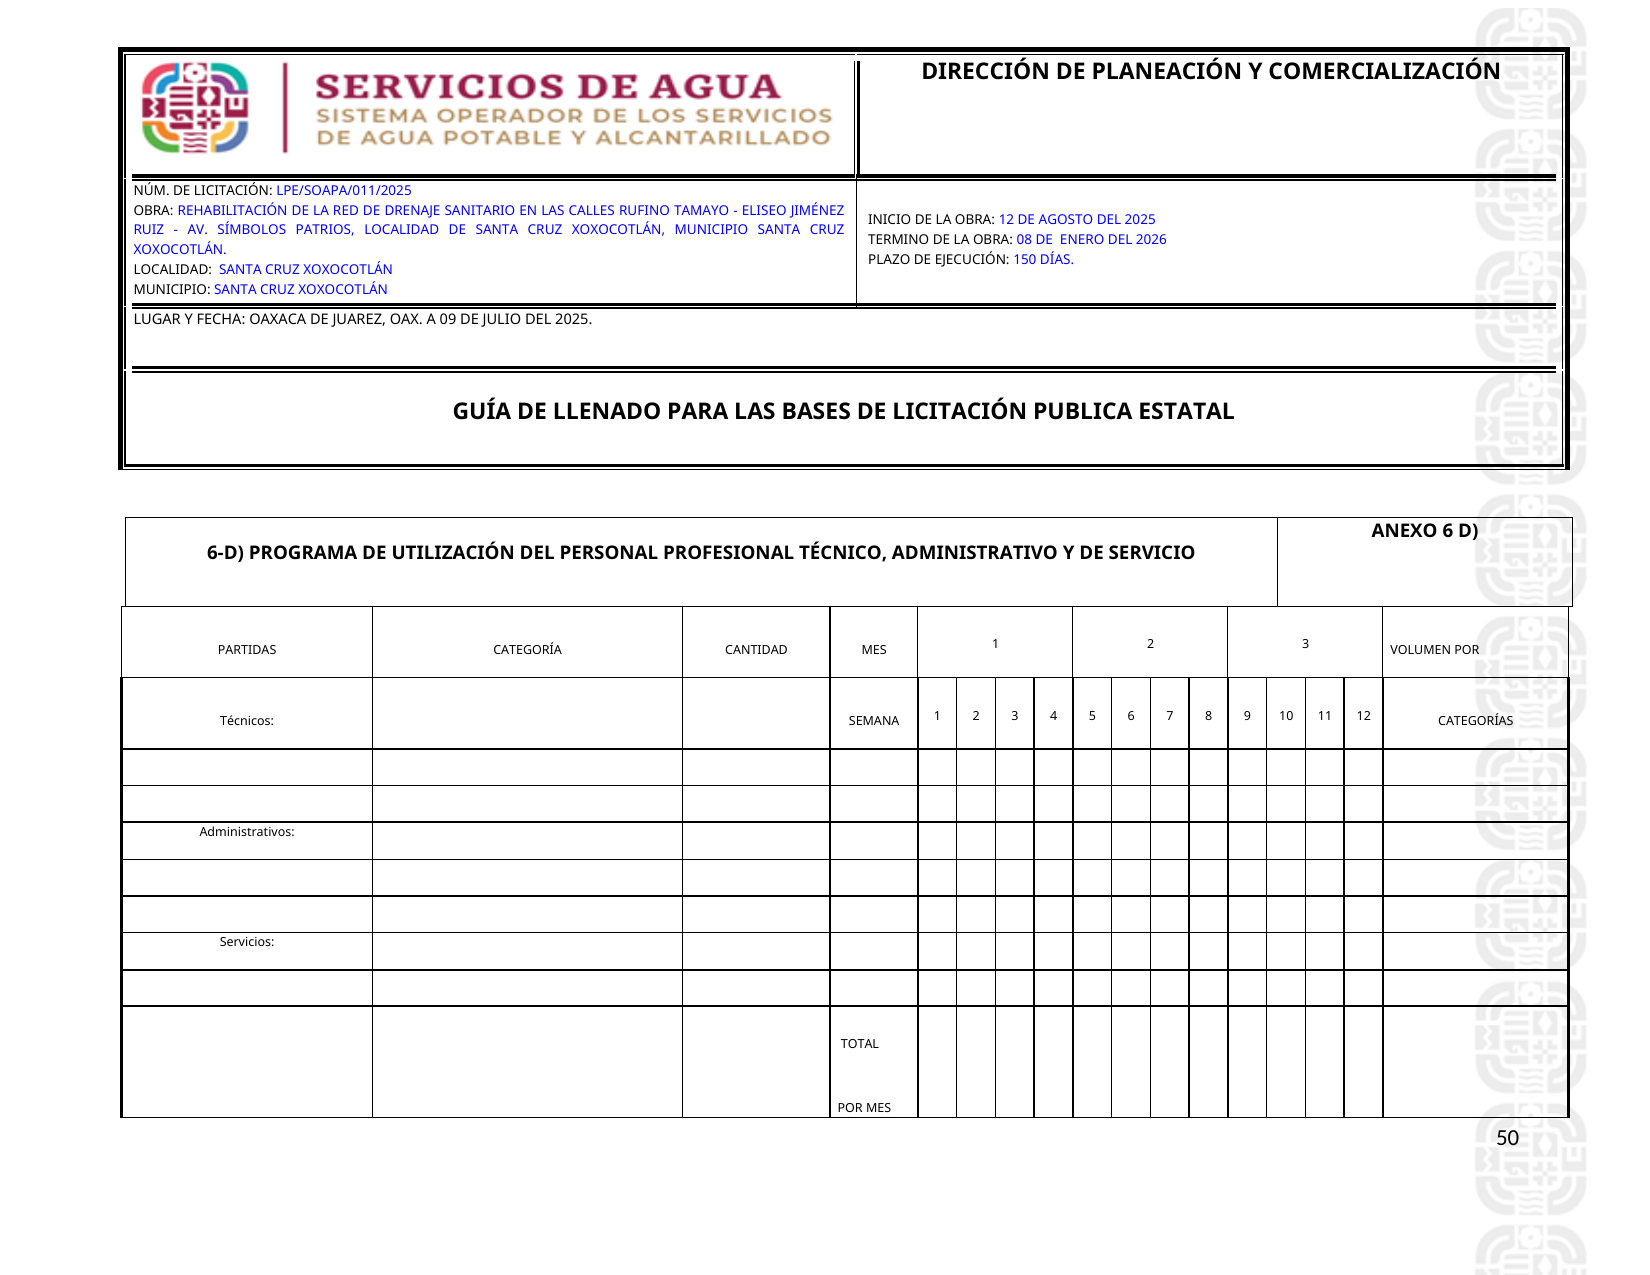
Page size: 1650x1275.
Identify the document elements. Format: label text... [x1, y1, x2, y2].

table_cell [1306, 897, 1343, 931]
table_cell [957, 1071, 995, 1117]
table_cell [1035, 860, 1072, 895]
table_cell [831, 750, 917, 785]
table_cell [1306, 1007, 1343, 1071]
table_cell [919, 750, 956, 785]
table_cell [996, 933, 1033, 969]
table_cell [683, 860, 829, 895]
table_cell [373, 1071, 682, 1117]
table_cell [123, 1007, 372, 1071]
table_cell 8 [1190, 678, 1227, 748]
table_cell [683, 1071, 829, 1117]
table_cell [1384, 971, 1567, 1005]
table_cell [1306, 971, 1343, 1005]
table_cell [1345, 971, 1382, 1005]
table_cell [996, 971, 1033, 1005]
table_cell TOTAL [831, 1007, 917, 1071]
table_cell [1345, 933, 1382, 969]
table_cell [1074, 860, 1111, 895]
table_cell [1151, 786, 1188, 821]
table_cell [1190, 786, 1227, 821]
table_cell [1190, 897, 1227, 931]
picture [137, 55, 840, 169]
table_cell [1112, 786, 1150, 821]
table_cell [1229, 1007, 1266, 1071]
table_cell [996, 1007, 1033, 1071]
table_cell [957, 971, 995, 1005]
table_header ANEXO 6 D) [1278, 518, 1572, 606]
table_cell 10 [1267, 678, 1305, 748]
table_cell [1384, 786, 1567, 821]
table_cell [683, 897, 829, 931]
table_cell [1112, 860, 1150, 895]
table_cell [1190, 1007, 1227, 1071]
table_cell [957, 933, 995, 969]
table_cell [957, 860, 995, 895]
table_cell [1229, 823, 1266, 858]
table_cell [1229, 1071, 1266, 1117]
table_cell [919, 786, 956, 821]
table_cell SEMANA [831, 678, 917, 748]
table_cell [1306, 1071, 1343, 1117]
table_cell [957, 823, 995, 858]
table_cell [1190, 971, 1227, 1005]
table_cell [1074, 1071, 1111, 1117]
table_cell VOLUMEN POR [1383, 607, 1568, 677]
table_cell 9 [1229, 678, 1266, 748]
table_cell Servicios: [123, 933, 372, 969]
table_cell [1112, 933, 1150, 969]
table_cell [123, 897, 372, 931]
table_cell [1345, 786, 1382, 821]
table_cell [1345, 897, 1382, 931]
table_cell [996, 1071, 1033, 1117]
table_cell [1112, 750, 1150, 785]
table_cell [996, 860, 1033, 895]
table_cell [683, 933, 829, 969]
table_cell [1190, 823, 1227, 858]
table_cell CATEGORÍAS [1384, 678, 1567, 748]
table_cell [957, 897, 995, 931]
table_cell [1151, 750, 1188, 785]
table_cell 3 [1228, 607, 1382, 677]
table_cell [1267, 786, 1305, 821]
table_cell [919, 897, 956, 931]
table_cell [1190, 1071, 1227, 1117]
table_cell [831, 933, 917, 969]
table_cell [996, 786, 1033, 821]
table_cell [1345, 823, 1382, 858]
table_cell Administrativos: [123, 823, 372, 858]
table_cell [1112, 971, 1150, 1005]
table_cell CANTIDAD [683, 607, 829, 677]
table_cell [373, 750, 682, 785]
table_cell [957, 786, 995, 821]
table_cell [919, 1071, 956, 1117]
table_cell [1190, 860, 1227, 895]
table_cell [1229, 933, 1266, 969]
table_cell [1306, 933, 1343, 969]
table_cell [683, 786, 829, 821]
table_cell [1074, 786, 1111, 821]
table_cell [683, 678, 829, 748]
table_cell [1151, 897, 1188, 931]
table_cell CATEGORÍA [373, 607, 682, 677]
table_cell [373, 897, 682, 931]
table_cell [373, 823, 682, 858]
table_cell [1384, 823, 1567, 858]
table_cell [373, 860, 682, 895]
table_cell [1035, 971, 1072, 1005]
table_cell [919, 823, 956, 858]
table_cell [1267, 860, 1305, 895]
table_cell [123, 860, 372, 895]
table_cell [1112, 897, 1150, 931]
table_cell [957, 1007, 995, 1071]
table_cell [683, 1007, 829, 1071]
table_cell [1267, 823, 1305, 858]
table_cell MES [831, 607, 917, 677]
table_cell [1074, 1007, 1111, 1071]
table_cell [1267, 933, 1305, 969]
table_cell [1267, 897, 1305, 931]
table_cell 2 [1073, 607, 1227, 677]
table_cell [1151, 1007, 1188, 1071]
table_cell [1267, 1007, 1305, 1071]
table_cell [1384, 1007, 1567, 1071]
table_cell POR MES [831, 1071, 917, 1117]
table_cell [123, 1071, 372, 1117]
table_cell [957, 750, 995, 785]
table_cell Técnicos: [123, 678, 372, 748]
table_cell [919, 860, 956, 895]
table_cell [996, 823, 1033, 858]
table_cell [1345, 860, 1382, 895]
table_cell [1229, 750, 1266, 785]
table_cell [1074, 933, 1111, 969]
table_header 6-D) PROGRAMA DE UTILIZACIÓN DEL PERSONAL PROFESIONAL TÉCNICO, ADMINISTRATIVO Y DE SERVICIO [126, 518, 1277, 606]
table_cell [1229, 897, 1266, 931]
table_cell [1074, 750, 1111, 785]
table_cell [1229, 971, 1266, 1005]
table_cell [1384, 750, 1567, 785]
table_cell [919, 971, 956, 1005]
picture [1460, 52, 1565, 469]
table_cell [1151, 860, 1188, 895]
table_cell [123, 971, 372, 1005]
table_cell [1074, 823, 1111, 858]
table_cell [1112, 1071, 1150, 1117]
table_cell [1074, 971, 1111, 1005]
table_cell [683, 750, 829, 785]
table_cell [996, 750, 1033, 785]
table_cell [1035, 1007, 1072, 1071]
table_cell [1229, 860, 1266, 895]
table_cell [1151, 933, 1188, 969]
table_cell [1035, 750, 1072, 785]
table_cell [1306, 860, 1343, 895]
table_cell [1267, 971, 1305, 1005]
table_cell 2 [957, 678, 995, 748]
table_cell [1035, 1071, 1072, 1117]
table_cell [373, 678, 682, 748]
table_cell [373, 786, 682, 821]
table_cell [1035, 933, 1072, 969]
table_cell [373, 1007, 682, 1071]
table_cell [123, 750, 372, 785]
table_cell [1035, 823, 1072, 858]
table_cell [1267, 1071, 1305, 1117]
table_cell [1112, 823, 1150, 858]
table_cell [831, 786, 917, 821]
table_cell [996, 897, 1033, 931]
table_cell 1 [918, 607, 1072, 677]
table_cell 4 [1035, 678, 1072, 748]
table_cell [1035, 897, 1072, 931]
table_cell [1151, 971, 1188, 1005]
table_cell PARTIDAS [122, 607, 372, 677]
picture [1460, 8, 1590, 1275]
table_cell [683, 823, 829, 858]
table_cell [831, 971, 917, 1005]
table_cell [1306, 786, 1343, 821]
table_cell [1074, 897, 1111, 931]
table_cell [1384, 1071, 1567, 1117]
table_cell [831, 860, 917, 895]
table_cell [1112, 1007, 1150, 1071]
table_cell [1151, 1071, 1188, 1117]
table_cell [919, 1007, 956, 1071]
table_cell [1035, 786, 1072, 821]
table_cell [123, 786, 372, 821]
table_cell [1306, 823, 1343, 858]
table_cell [683, 971, 829, 1005]
table_cell [373, 933, 682, 969]
table_cell 7 [1151, 678, 1188, 748]
table_cell [831, 823, 917, 858]
table_cell [1345, 1071, 1382, 1117]
table_cell [1384, 860, 1567, 895]
table_cell [831, 897, 917, 931]
table_cell [1384, 897, 1567, 931]
table_cell [1229, 786, 1266, 821]
table_cell 11 [1306, 678, 1343, 748]
table_cell [1267, 750, 1305, 785]
table_cell [1345, 750, 1382, 785]
table_cell [1190, 933, 1227, 969]
table_cell [1190, 750, 1227, 785]
table_cell [919, 933, 956, 969]
table_cell 3 [996, 678, 1033, 748]
table_cell [1306, 750, 1343, 785]
table_cell [1384, 933, 1567, 969]
table_cell 1 [919, 678, 956, 748]
table_cell [1151, 823, 1188, 858]
table_cell [1345, 1007, 1382, 1071]
table_cell [373, 971, 682, 1005]
table_cell 5 [1074, 678, 1111, 748]
table_cell 12 [1345, 678, 1382, 748]
table_cell 6 [1112, 678, 1150, 748]
